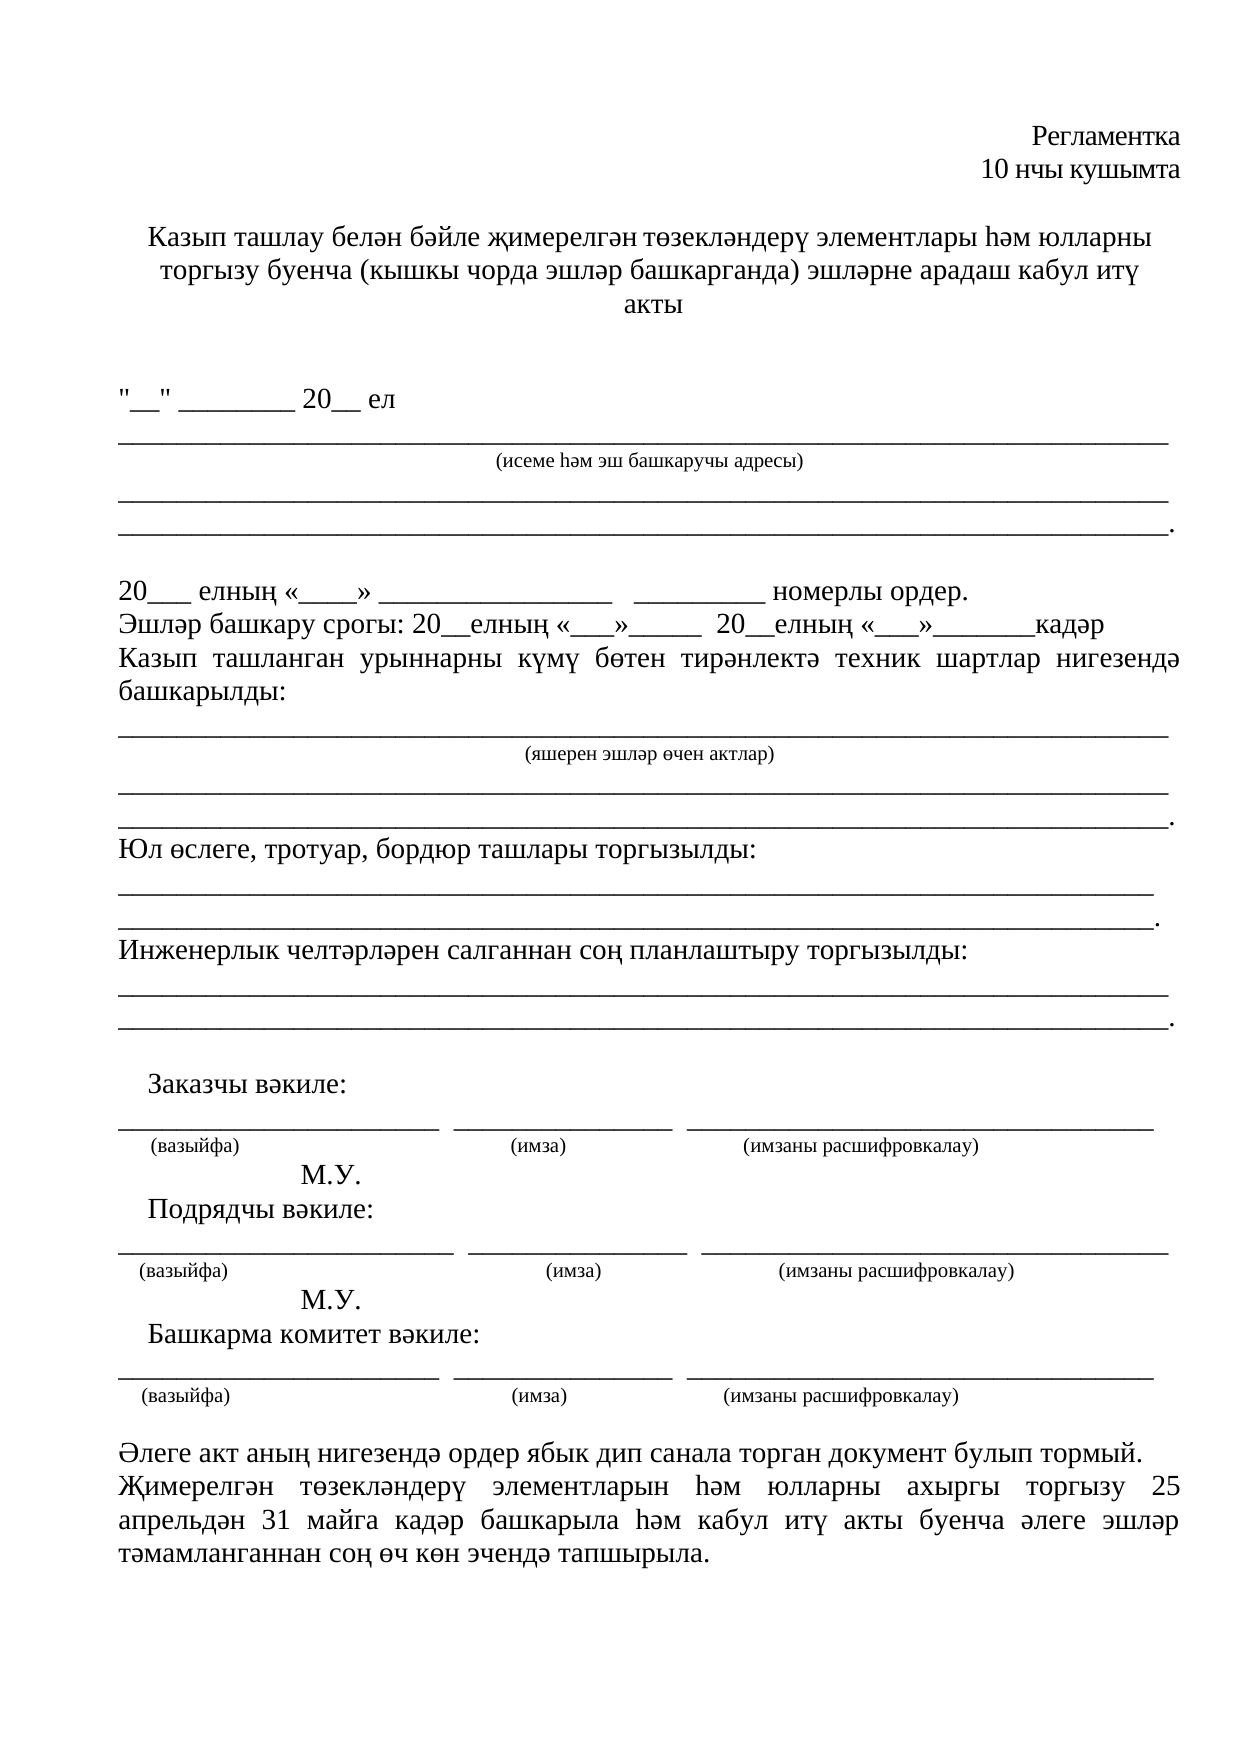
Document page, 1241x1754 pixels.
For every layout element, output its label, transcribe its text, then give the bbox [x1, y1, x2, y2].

text (вазыйфа) (имза) (имзаны расшифровкалау) [118, 1383, 1181, 1407]
text Казып ташлау белән бәйле җимерелгән төзекләндерү элементлары һәм юлларны торгызу буенча (кышкы чорда эшләр башкарганда) эшләрне арадаш кабул итү [118, 219, 1181, 286]
text Эшләр башкару срогы: 20__елның «___»_____ 20__елның «___»_______кадәр [118, 606, 1181, 640]
text 20___ елның «____» ________________ _________ номерлы ордер. [118, 573, 1181, 606]
text 10 нчы кушымта [118, 152, 1181, 185]
text ______________________ _______________ ________________________________ [118, 1100, 1181, 1133]
text ________________________________________________________________________ [118, 414, 1181, 448]
text ________________________________________________________________________. [118, 506, 1181, 539]
text _______________________ _______________ ________________________________ [118, 1224, 1181, 1258]
text _______________________________________________________________________. [118, 899, 1181, 932]
text Әлеге акт аның нигезендә ордер ябык дип санала торган документ булып тормый. [118, 1435, 1181, 1468]
text ________________________________________________________________________ [118, 966, 1181, 999]
text М.У. [118, 1282, 1181, 1316]
text (исеме һәм эш башкаручы адресы) [118, 448, 1181, 472]
text Заказчы вәкиле: [118, 1066, 1181, 1100]
text Башкарма комитет вәкиле: [118, 1316, 1181, 1349]
text ________________________________________________________________________ [118, 764, 1181, 798]
text ______________________ _______________ ________________________________ [118, 1349, 1181, 1383]
text М.У. [118, 1157, 1181, 1191]
text Казып ташланган урыннарны күмү бөтен тирәнлектә техник шартлар нигезендә башкарылды: [118, 640, 1181, 707]
text ________________________________________________________________________. Юл өслеге, тротуар, бордюр ташлары торгызылды: [118, 798, 1181, 865]
text (вазыйфа) (имза) (имзаны расшифровкалау) [118, 1133, 1181, 1157]
text Подрядчы вәкиле: [118, 1191, 1181, 1224]
text ________________________________________________________________________. [118, 999, 1181, 1033]
text _______________________________________________________________________ [118, 865, 1181, 899]
text (яшерен эшләр өчен актлар) [118, 740, 1181, 764]
text "__" ________ 20__ ел [118, 381, 1181, 414]
text (вазыйфа) (имза) (имзаны расшифровкалау) [118, 1258, 1181, 1282]
text Регламентка [118, 118, 1181, 152]
text Җимерелгән төзекләндерү элементларын һәм юлларны ахыргы торгызу 25 апрельдән 31 майга кадәр башкарыла һәм кабул итү акты буенча әлеге эшләр тәмамланганнан соң өч көн эчендә тапшырыла. [118, 1468, 1181, 1569]
text акты [118, 286, 1181, 319]
text ________________________________________________________________________ [118, 707, 1181, 740]
text ________________________________________________________________________ [118, 472, 1181, 506]
text Инженерлык челтәрләрен салганнан соң планлаштыру торгызылды: [118, 932, 1181, 966]
